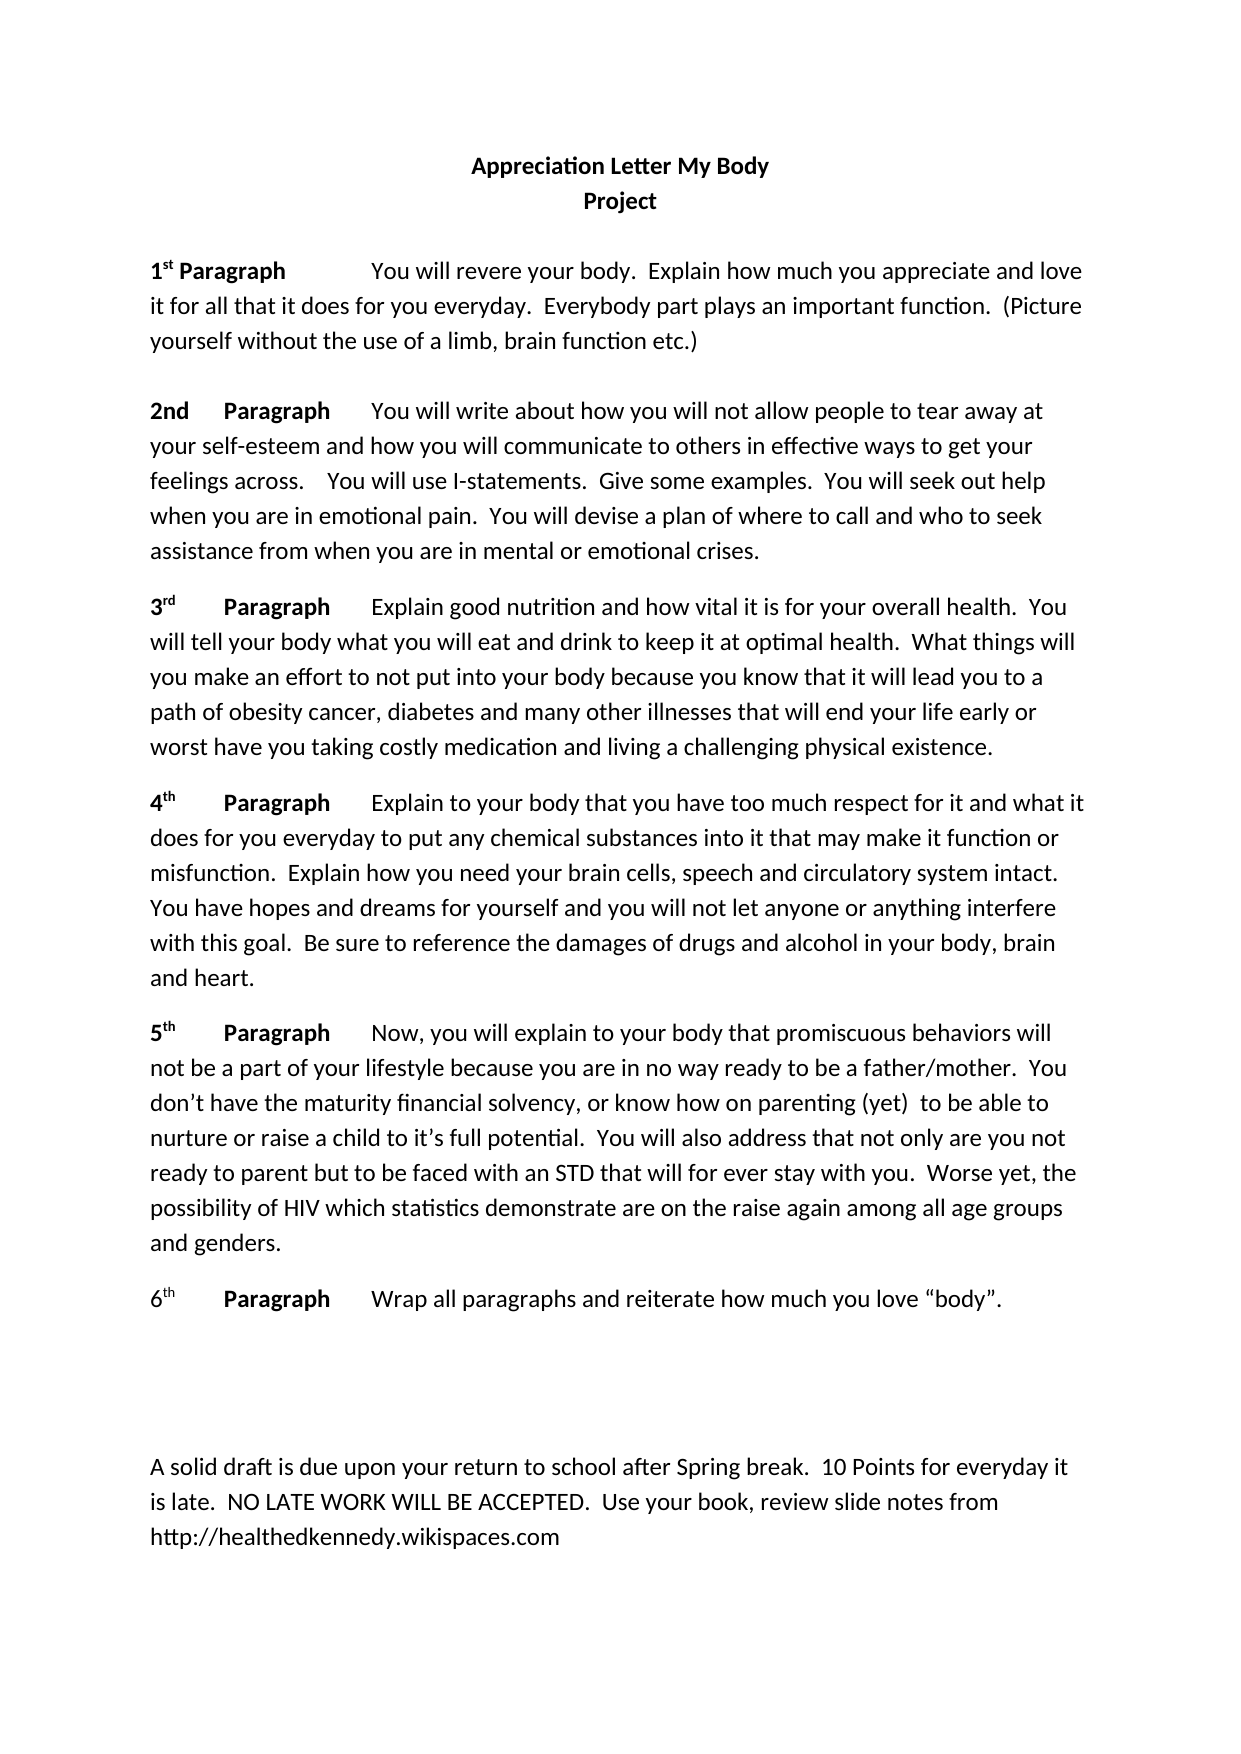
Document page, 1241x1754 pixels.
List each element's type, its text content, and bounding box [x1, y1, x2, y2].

text 1st Paragraph You will revere your body. Explain how much you appreciate and love it for all that it does for you everyday. Everybody part plays an important function. (Picture yourself without the use of a limb, brain function etc.) [150, 255, 1090, 356]
text A solid draft is due upon your return to school after Spring break. 10 Points for everyday it is late. NO LATE WORK WILL BE ACCEPTED. Use your book, review slide notes from http://healthedkennedy.wikispaces.com [150, 1451, 1090, 1551]
text 5th Paragraph Now, you will explain to your body that promiscuous behaviors will not be a part of your lifestyle because you are in no way ready to be a father/mother. You don’t have the maturity financial solvency, or know how on parenting (yet) to be able to nurture or raise a child to it’s full potential. You will also address that not only are you not ready to parent but to be faced with an STD that will for ever stay with you. Worse yet, the possibility of HIV which statistics demonstrate are on the raise again among all age groups and genders. [150, 1017, 1090, 1258]
text 3rd Paragraph Explain good nutrition and how vital it is for your overall health. You will tell your body what you will eat and drink to keep it at optimal health. What things will you make an effort to not put into your body because you know that it will lead you to a path of obesity cancer, diabetes and many other illnesses that will end your life early or worst have you taking costly medication and living a challenging physical existence. [150, 591, 1090, 761]
text 4th Paragraph Explain to your body that you have too much respect for it and what it does for you everyday to put any chemical substances into it that may make it function or misfunction. Explain how you need your brain cells, speech and circulatory system intact. You have hopes and dreams for yourself and you will not let anyone or anything interfere with this goal. Be sure to reference the damages of drugs and alcohol in your body, brain and heart. [150, 787, 1090, 992]
text Project [150, 185, 1090, 216]
text Appreciation Letter My Body [150, 150, 1090, 181]
text 6th Paragraph Wrap all paragraphs and reiterate how much you love “body”. [150, 1283, 1090, 1314]
text 2nd Paragraph You will write about how you will not allow people to tear away at your self-esteem and how you will communicate to others in effective ways to get your feelings across. You will use I-statements. Give some examples. You will seek out help when you are in emotional pain. You will devise a plan of where to call and who to seek assistance from when you are in mental or emotional crises. [150, 395, 1090, 566]
